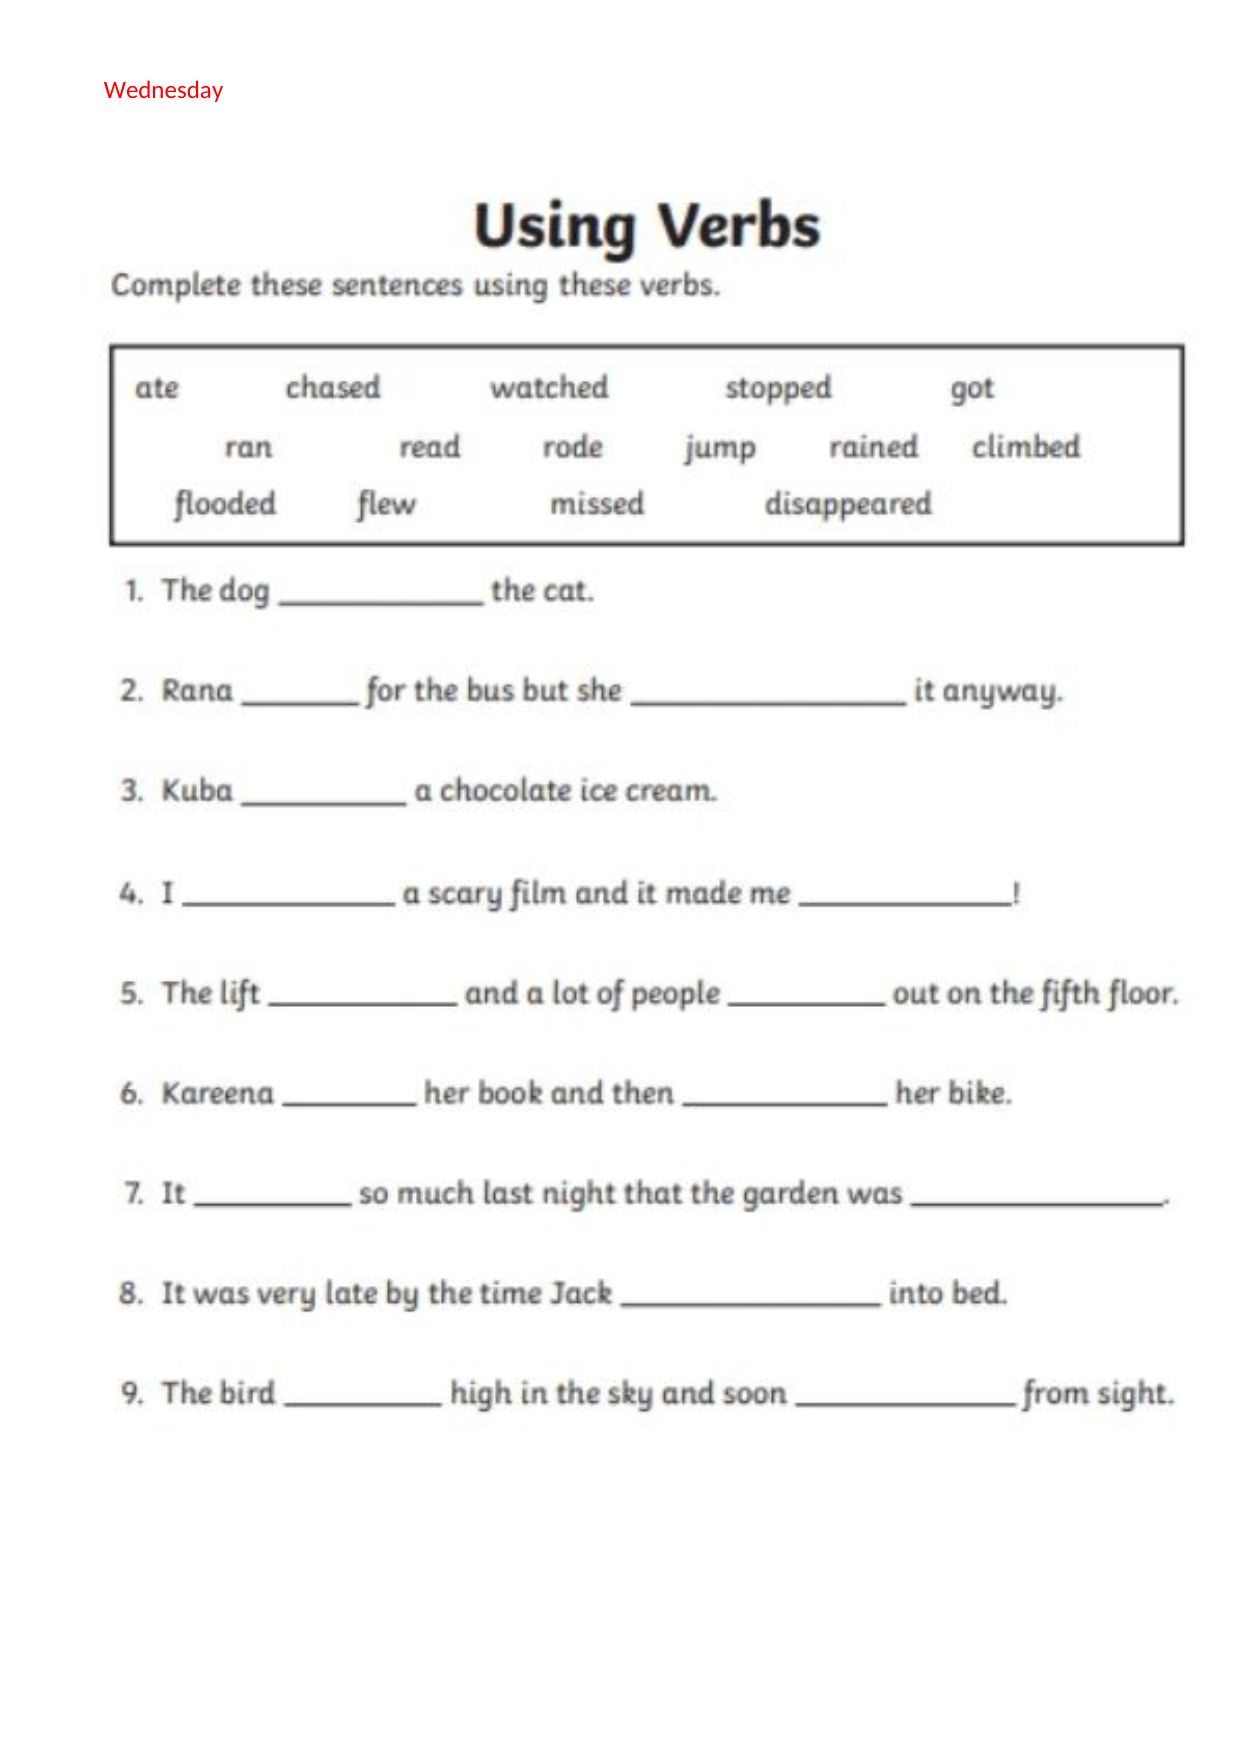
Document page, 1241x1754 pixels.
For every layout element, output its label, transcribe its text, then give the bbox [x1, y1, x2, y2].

picture [83, 166, 1210, 1634]
text Wednesday [103, 74, 1137, 104]
